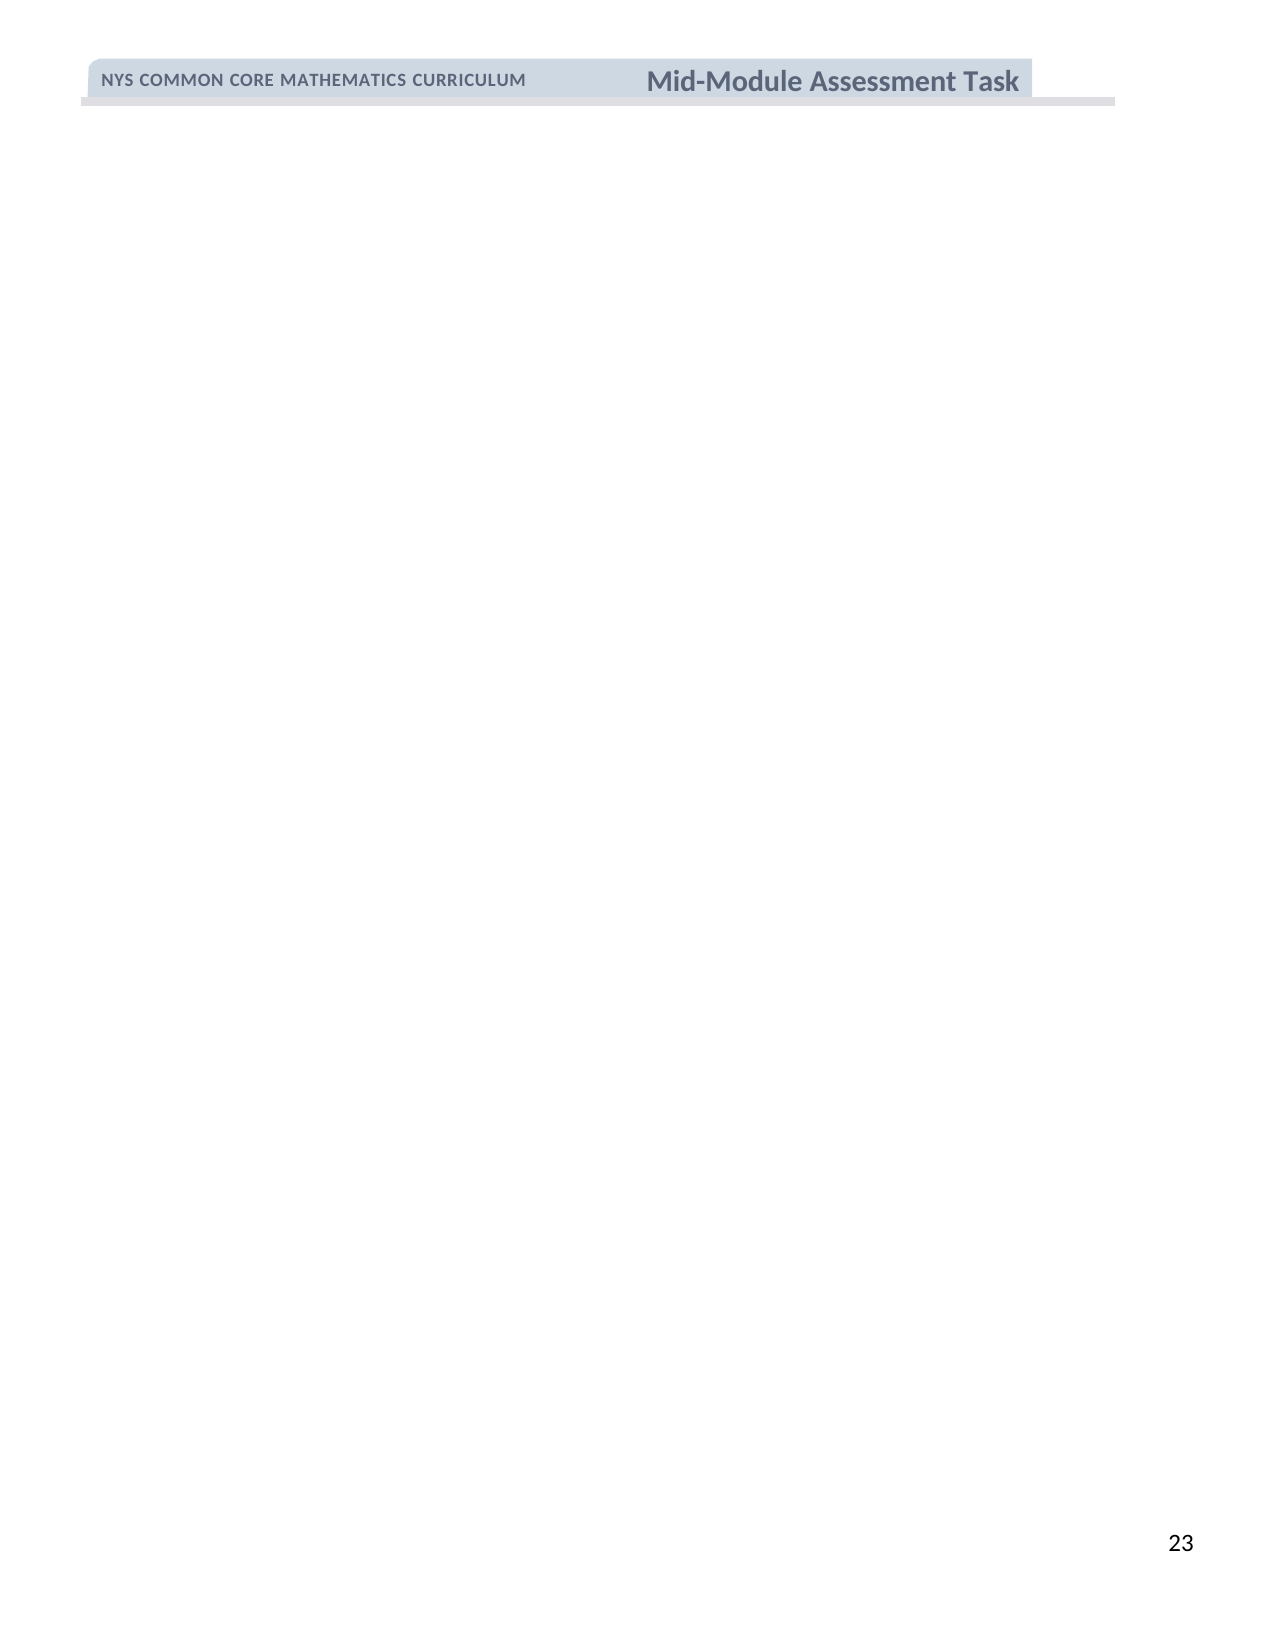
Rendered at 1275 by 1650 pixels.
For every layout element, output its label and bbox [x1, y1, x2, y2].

picture [87, 58, 1033, 96]
